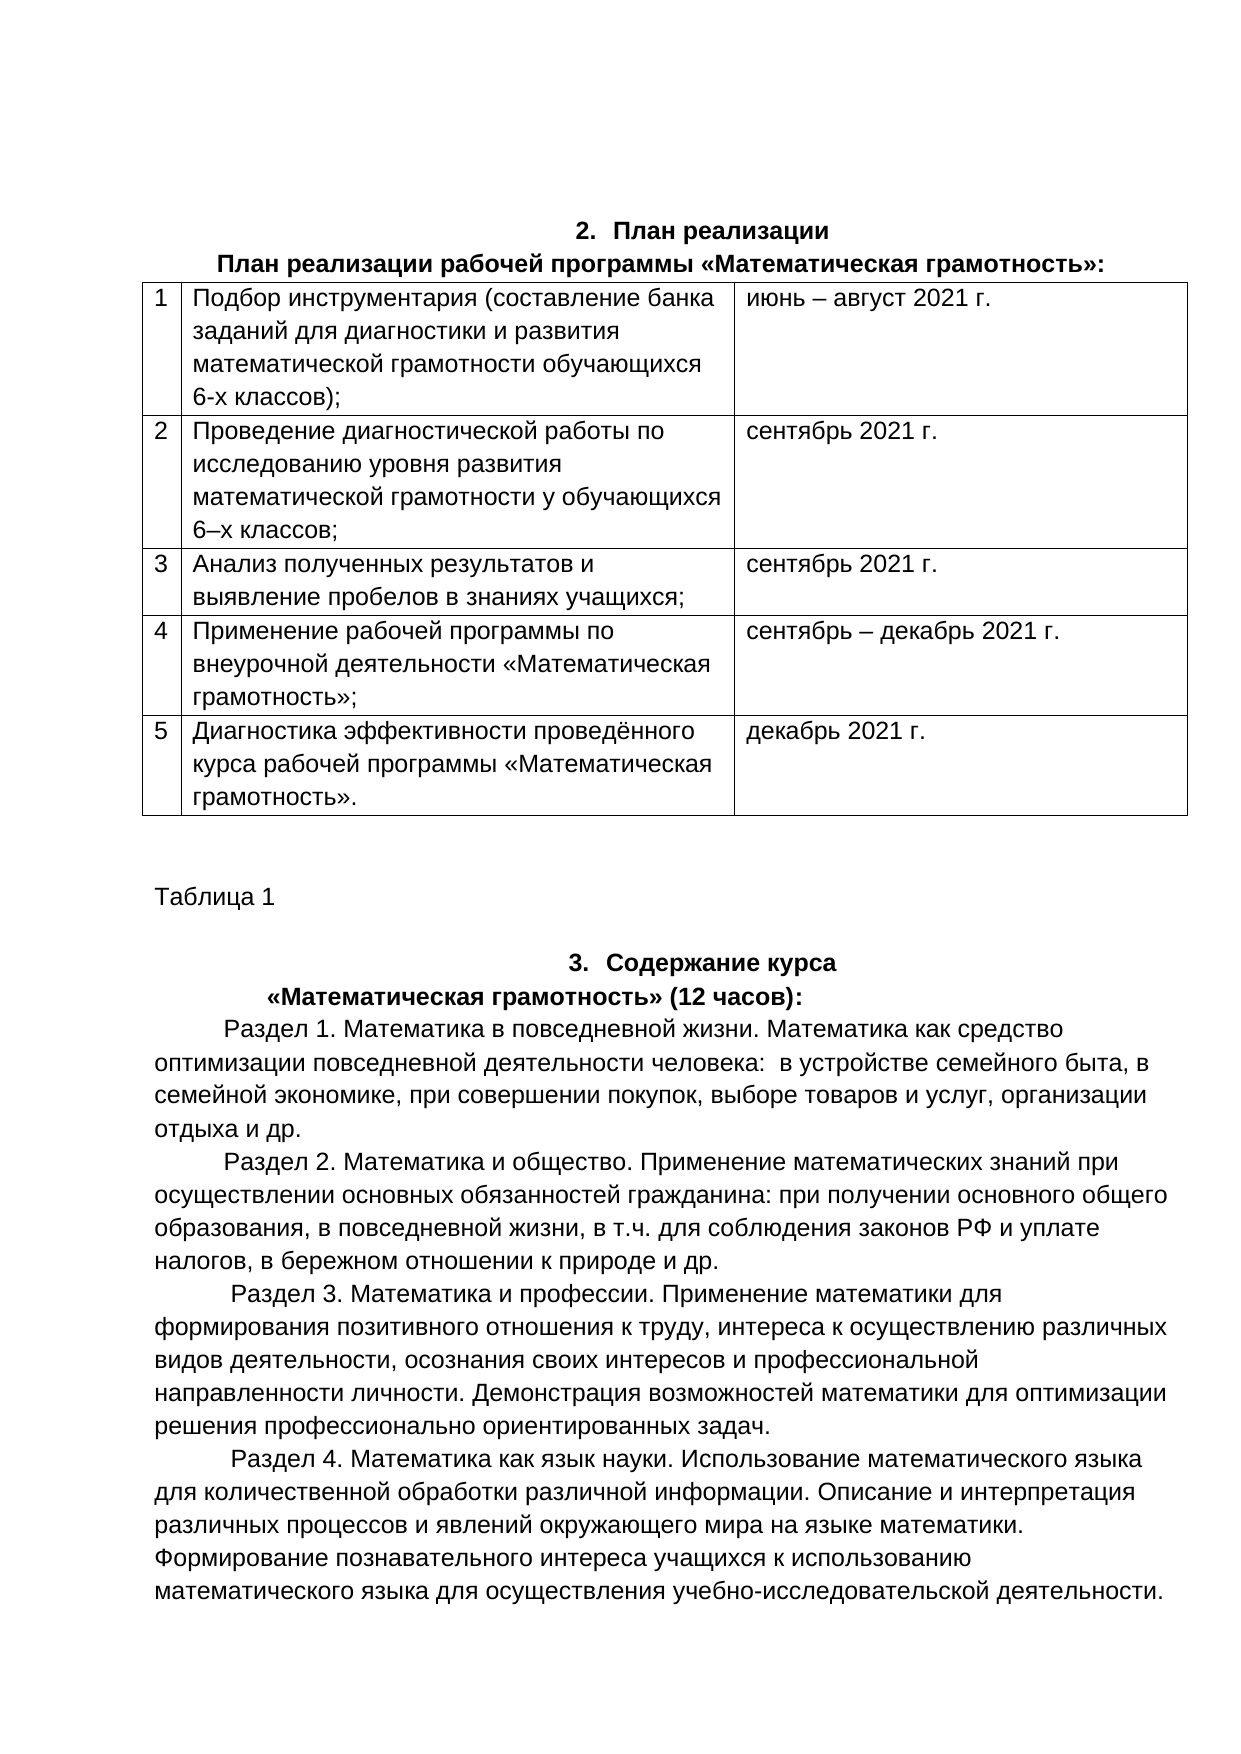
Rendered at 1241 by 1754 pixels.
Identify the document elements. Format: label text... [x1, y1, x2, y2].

text Раздел 3. Математика и профессии. Применение математики для формирования позитивного отношения к труду, интереса к осуществлению различных видов деятельности, осознания своих интересов и профессиональной направленности личности. Демонстрация возможностей математики для оптимизации решения профессионально ориентированных задач. [154, 1279, 1176, 1439]
table_header июнь – август 2021 г. [735, 283, 1187, 415]
table_cell декабрь 2021 г. [735, 716, 1187, 815]
table_cell Диагностика эффективности проведённого курса рабочей программы «Математическая грамотность». [182, 716, 734, 815]
table_cell сентябрь 2021 г. [735, 549, 1187, 615]
list Содержание курса [229, 948, 1176, 977]
table_cell Проведение диагностической работы по исследованию уровня развития математической грамотности у обучающихся 6–х классов; [182, 416, 734, 548]
table_header 1 [143, 283, 181, 415]
text Таблица 1 [154, 849, 1176, 911]
text «Математическая грамотность» (12 часов): [267, 981, 1176, 1010]
table_cell 3 [143, 549, 181, 615]
table_cell сентябрь 2021 г. [735, 416, 1187, 548]
table_cell сентябрь – декабрь 2021 г. [735, 616, 1187, 715]
text Раздел 2. Математика и общество. Применение математических знаний при осуществлении основных обязанностей гражданина: при получении основного общего образования, в повседневной жизни, в т.ч. для соблюдения законов РФ и уплате налогов, в бережном отношении к природе и др. [154, 1147, 1176, 1274]
table_cell 4 [143, 616, 181, 715]
table_cell 5 [143, 716, 181, 815]
list План реализации [229, 216, 1176, 244]
text Раздел 4. Математика как язык науки. Использование математического языка для количественной обработки различной информации. Описание и интерпретация различных процессов и явлений окружающего мира на языке математики. Формирование познавательного интереса учащихся к использованию математического языка для осуществления учебно-исследовательской деятельности. [154, 1444, 1176, 1604]
text Раздел 1. Математика в повседневной жизни. Математика как средство оптимизации повседневной деятельности человека: в устройстве семейного быта, в семейной экономике, при совершении покупок, выборе товаров и услуг, организации отдыха и др. [154, 1014, 1176, 1142]
text План реализации рабочей программы «Математическая грамотность»: [154, 249, 1176, 277]
table_cell Применение рабочей программы по внеурочной деятельности «Математическая грамотность»; [182, 616, 734, 715]
table_cell Анализ полученных результатов и выявление пробелов в знаниях учащихся; [182, 549, 734, 615]
table_header Подбор инструментария (составление банка заданий для диагностики и развития математической грамотности обучающихся 6-х классов); [182, 283, 734, 415]
table_cell 2 [143, 416, 181, 548]
